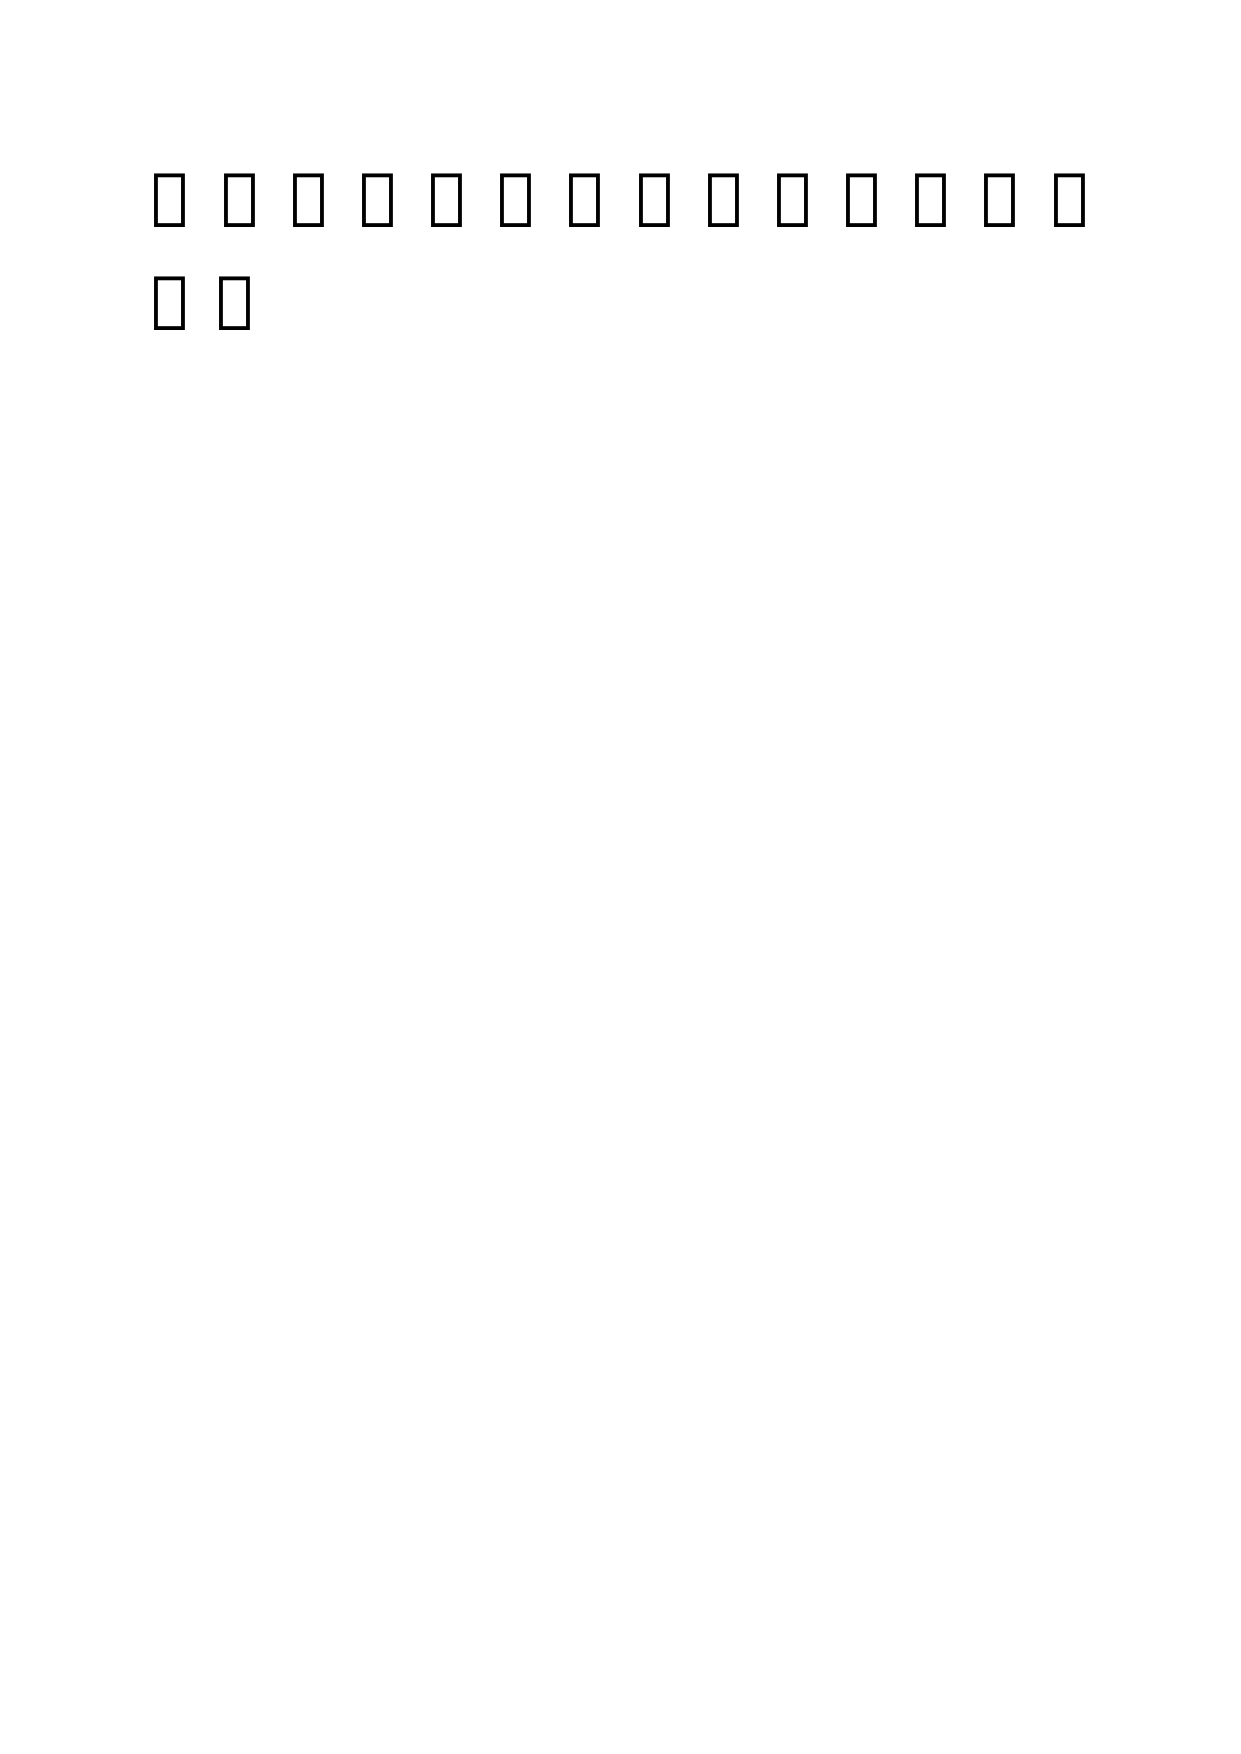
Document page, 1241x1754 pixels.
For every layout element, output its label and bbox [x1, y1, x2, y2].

text [148, 148, 1092, 352]
